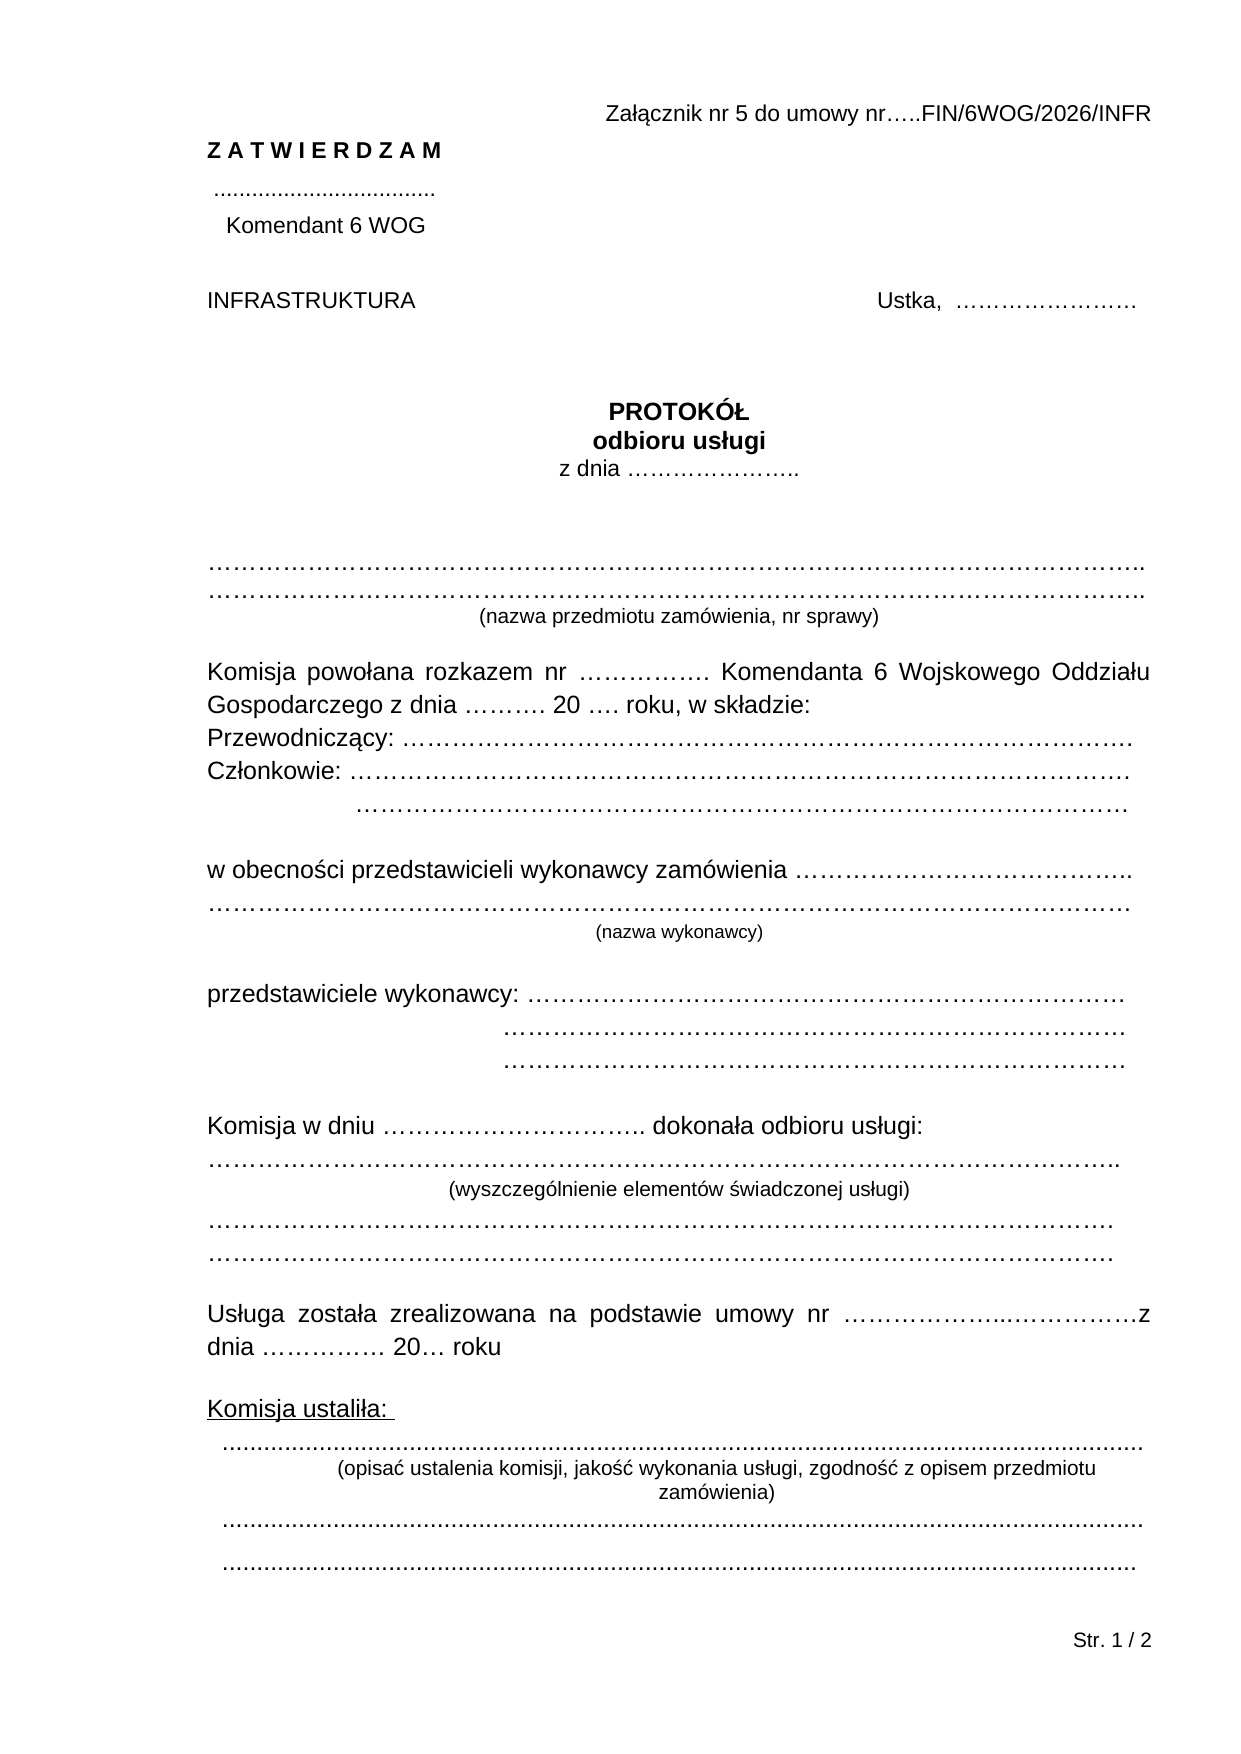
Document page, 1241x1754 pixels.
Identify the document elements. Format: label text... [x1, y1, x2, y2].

text Członkowie: …………………………………………………………………………………. [207, 756, 1152, 785]
text (nazwa przedmiotu zamówienia, nr sprawy) [207, 604, 1152, 628]
text ………………………………………………………………………………… [207, 789, 1152, 818]
text PROTOKÓŁ [207, 389, 1152, 426]
text (nazwa wykonawcy) [207, 921, 1152, 943]
text Załącznik nr 5 do umowy nr…..FIN/6WOG/2026/INFR [207, 89, 1152, 126]
text Komisja ustaliła: [207, 1394, 1152, 1423]
text ……………………………………………………………………………………………….. [207, 1144, 1152, 1173]
text Usługa została zrealizowana na podstawie umowy nr ………………...……………z dnia …………… 20… roku [207, 1299, 1152, 1361]
text odbioru usługi [207, 426, 1152, 455]
text ................................... [207, 164, 1152, 201]
text Komendant 6 WOG [207, 201, 1152, 239]
text ………………………………………………………………………………………………… [207, 888, 1152, 917]
text w obecności przedstawicieli wykonawcy zamówienia ………………………………….. [207, 855, 1152, 884]
text Przewodniczący: ……………………………………………………………………………. [207, 723, 1152, 752]
text ………………………………………………………………… [207, 1045, 1152, 1074]
text (wyszczególnienie elementów świadczonej usługi) [207, 1177, 1152, 1201]
text INFRASTRUKTURA Ustka, …………………… [207, 276, 1152, 314]
text Z A T W I E R D Z A M [207, 126, 1152, 164]
text ………………………………………………………………………………………………….. [207, 576, 1152, 604]
text (opisać ustalenia komisji, jakość wykonania usługi, zgodność z opisem przedmiotu zamówienia) [282, 1456, 1152, 1504]
text ......................................................................................................................................................................................................................................................................... [222, 1504, 1152, 1576]
text Komisja w dniu ………………………….. dokonała odbioru usługi: [207, 1111, 1152, 1140]
text ………………………………………………………………………………………………. [207, 1204, 1152, 1233]
text przedstawiciele wykonawcy: ……………………………………………………………… [207, 979, 1152, 1008]
text Komisja powołana rozkazem nr ……………. Komendanta 6 Wojskowego Oddziału Gospodarczego z dnia ………. 20 …. roku, w składzie: [207, 657, 1152, 719]
text z dnia ………………….. [207, 455, 1152, 509]
text ………………………………………………………………………………………………….. [207, 547, 1152, 576]
text ………………………………………………………………… [207, 1012, 1152, 1041]
text ..................................................................................................................................... [222, 1427, 1152, 1456]
text ………………………………………………………………………………………………. [207, 1238, 1152, 1266]
